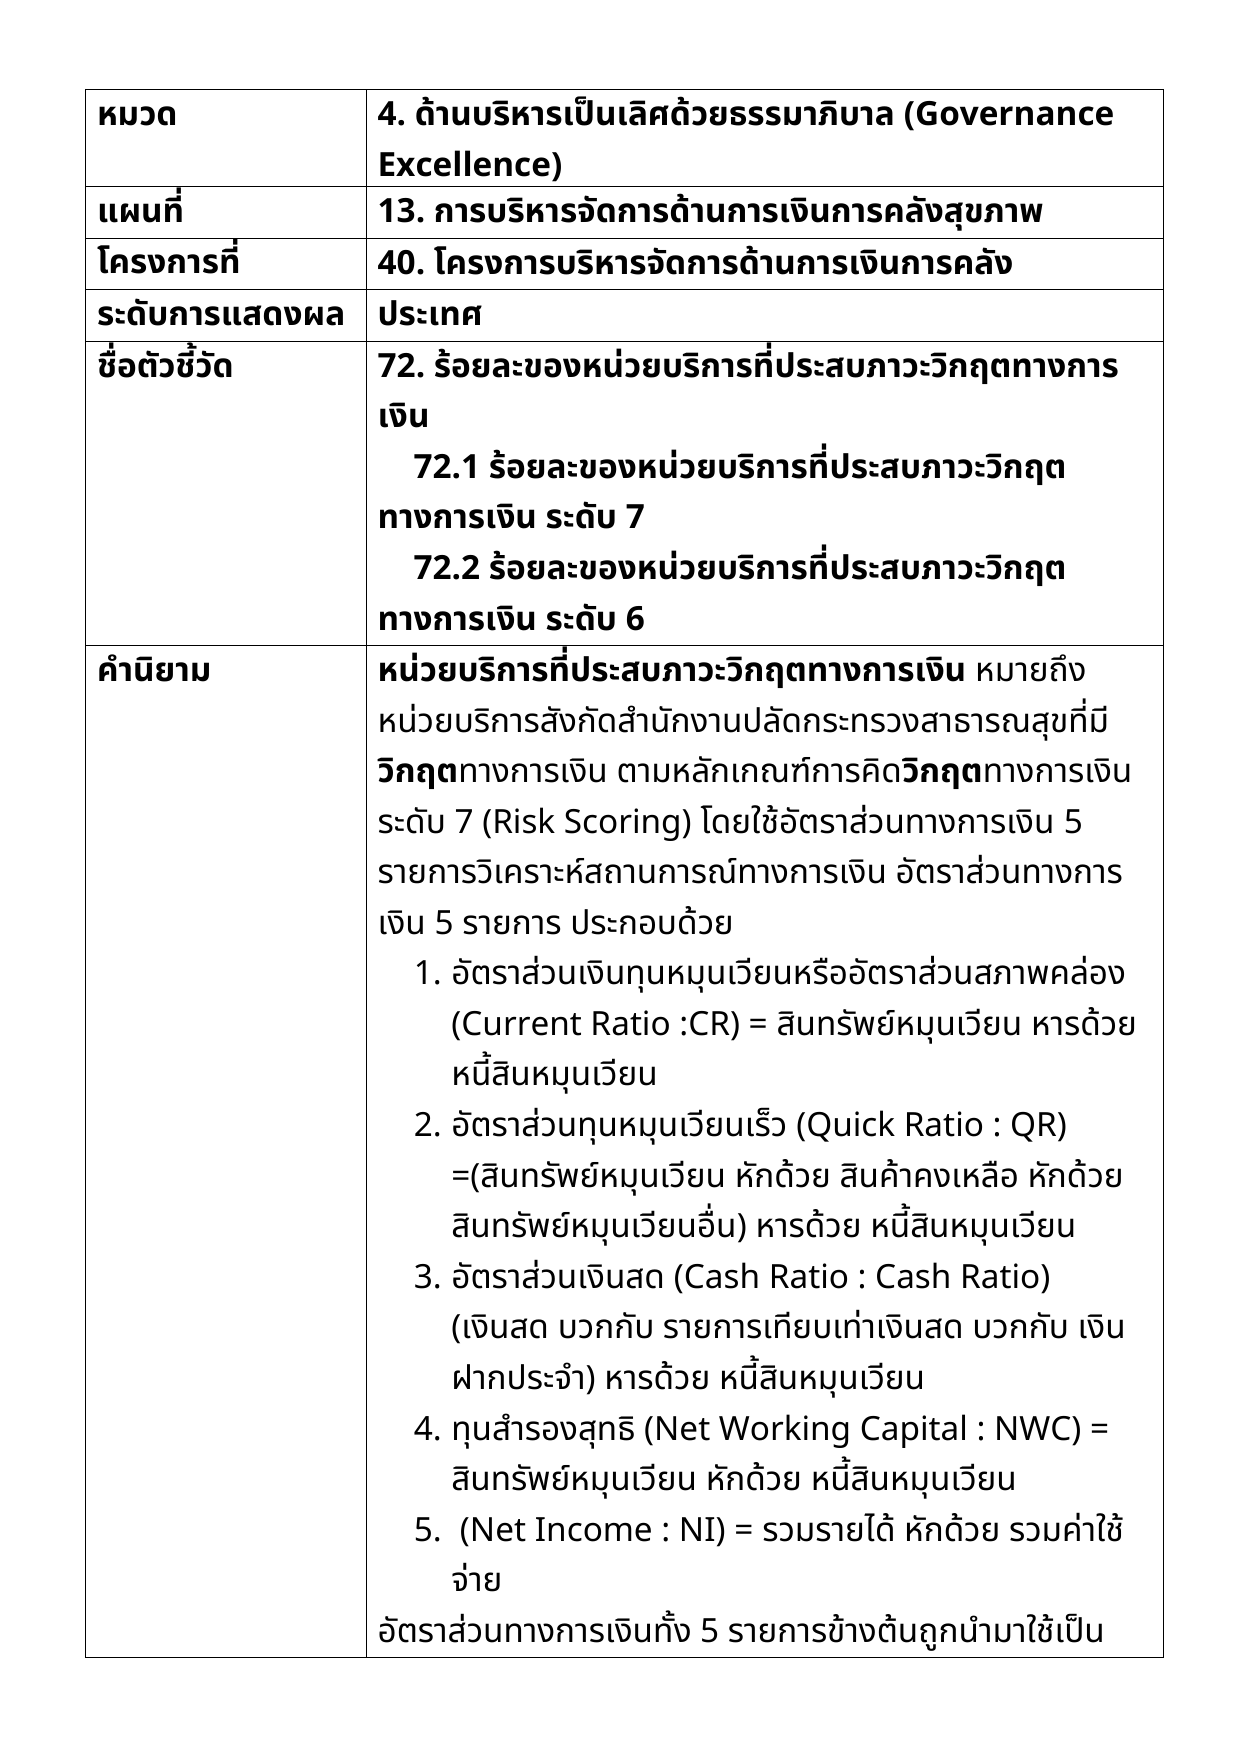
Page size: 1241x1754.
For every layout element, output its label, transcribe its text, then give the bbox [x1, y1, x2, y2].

table_cell 40. โครงการบริหารจัดการด้านการเงินการคลัง [367, 239, 1163, 289]
table_cell ประเทศ [367, 290, 1163, 341]
table_cell โครงการที่ [86, 239, 366, 289]
table_cell แผนที่ [86, 187, 366, 237]
table_cell คำนิยาม [86, 646, 366, 1657]
table_header 4. ด้านบริหารเป็นเลิศด้วยธรรมาภิบาล (Governance Excellence) [367, 90, 1163, 186]
table_cell 72. ร้อยละของหน่วยบริการที่ประสบภาวะวิกฤตทางการเงิน 72.1 ร้อยละของหน่วยบริการที่ประสบภาวะวิกฤตทางการเงิน ระดับ 7 72.2 ร้อยละของหน่วยบริการที่ประสบภาวะวิกฤตทางการเงิน ระดับ 6 [367, 342, 1163, 645]
table_cell 13. การบริหารจัดการด้านการเงินการคลังสุขภาพ [367, 187, 1163, 237]
table_cell ระดับการแสดงผล [86, 290, 366, 341]
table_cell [367, 646, 1163, 1657]
table_cell ชื่อตัวชี้วัด [86, 342, 366, 645]
table_header หมวด [86, 90, 366, 186]
